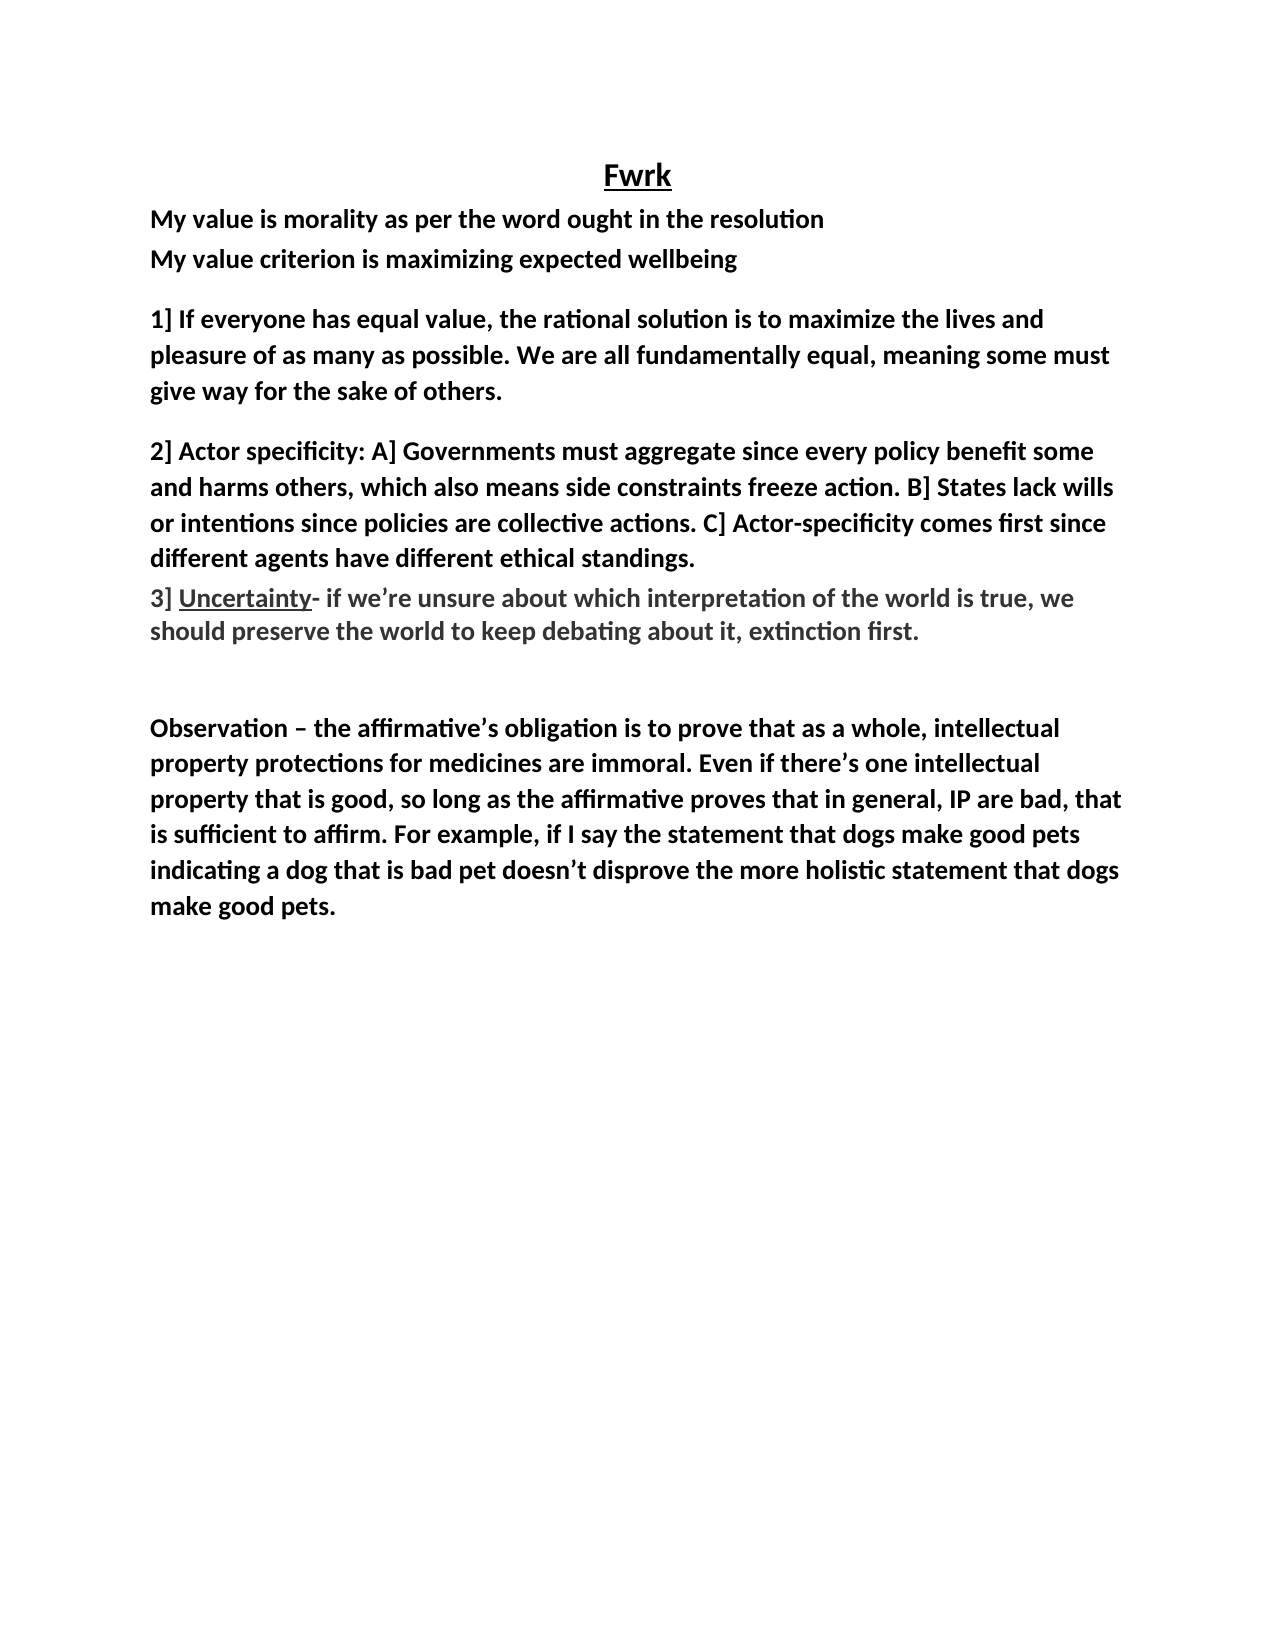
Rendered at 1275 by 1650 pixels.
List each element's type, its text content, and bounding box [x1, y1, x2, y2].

subtitle My value criterion is maximizing expected wellbeing [150, 242, 1125, 275]
subtitle My value is morality as per the word ought in the resolution [150, 202, 1125, 235]
subtitle 1] If everyone has equal value, the rational solution is to maximize the lives and pleasure of as many as possible. We are all fundamentally equal, meaning some must give way for the sake of others. [150, 303, 1125, 407]
subtitle Fwrk [150, 154, 1125, 195]
subtitle 2] Actor specificity: A] Governments must aggregate since every policy benefit some and harms others, which also means side constraints freeze action. B] States lack wills or intentions since policies are collective actions. C] Actor-specificity comes first since different agents have different ethical standings. [150, 434, 1125, 574]
subtitle Observation – the affirmative’s obligation is to prove that as a whole, intellectual property protections for medicines are immoral. Even if there’s one intellectual property that is good, so long as the affirmative proves that in general, IP are bad, that is sufficient to affirm. For example, if I say the statement that dogs make good pets indicating a dog that is bad pet doesn’t disprove the more holistic statement that dogs make good pets. [150, 711, 1125, 922]
text 3] Uncertainty- if we’re unsure about which interpretation of the world is true, we should preserve the world to keep debating about it, extinction first. [921, 581, 1125, 647]
